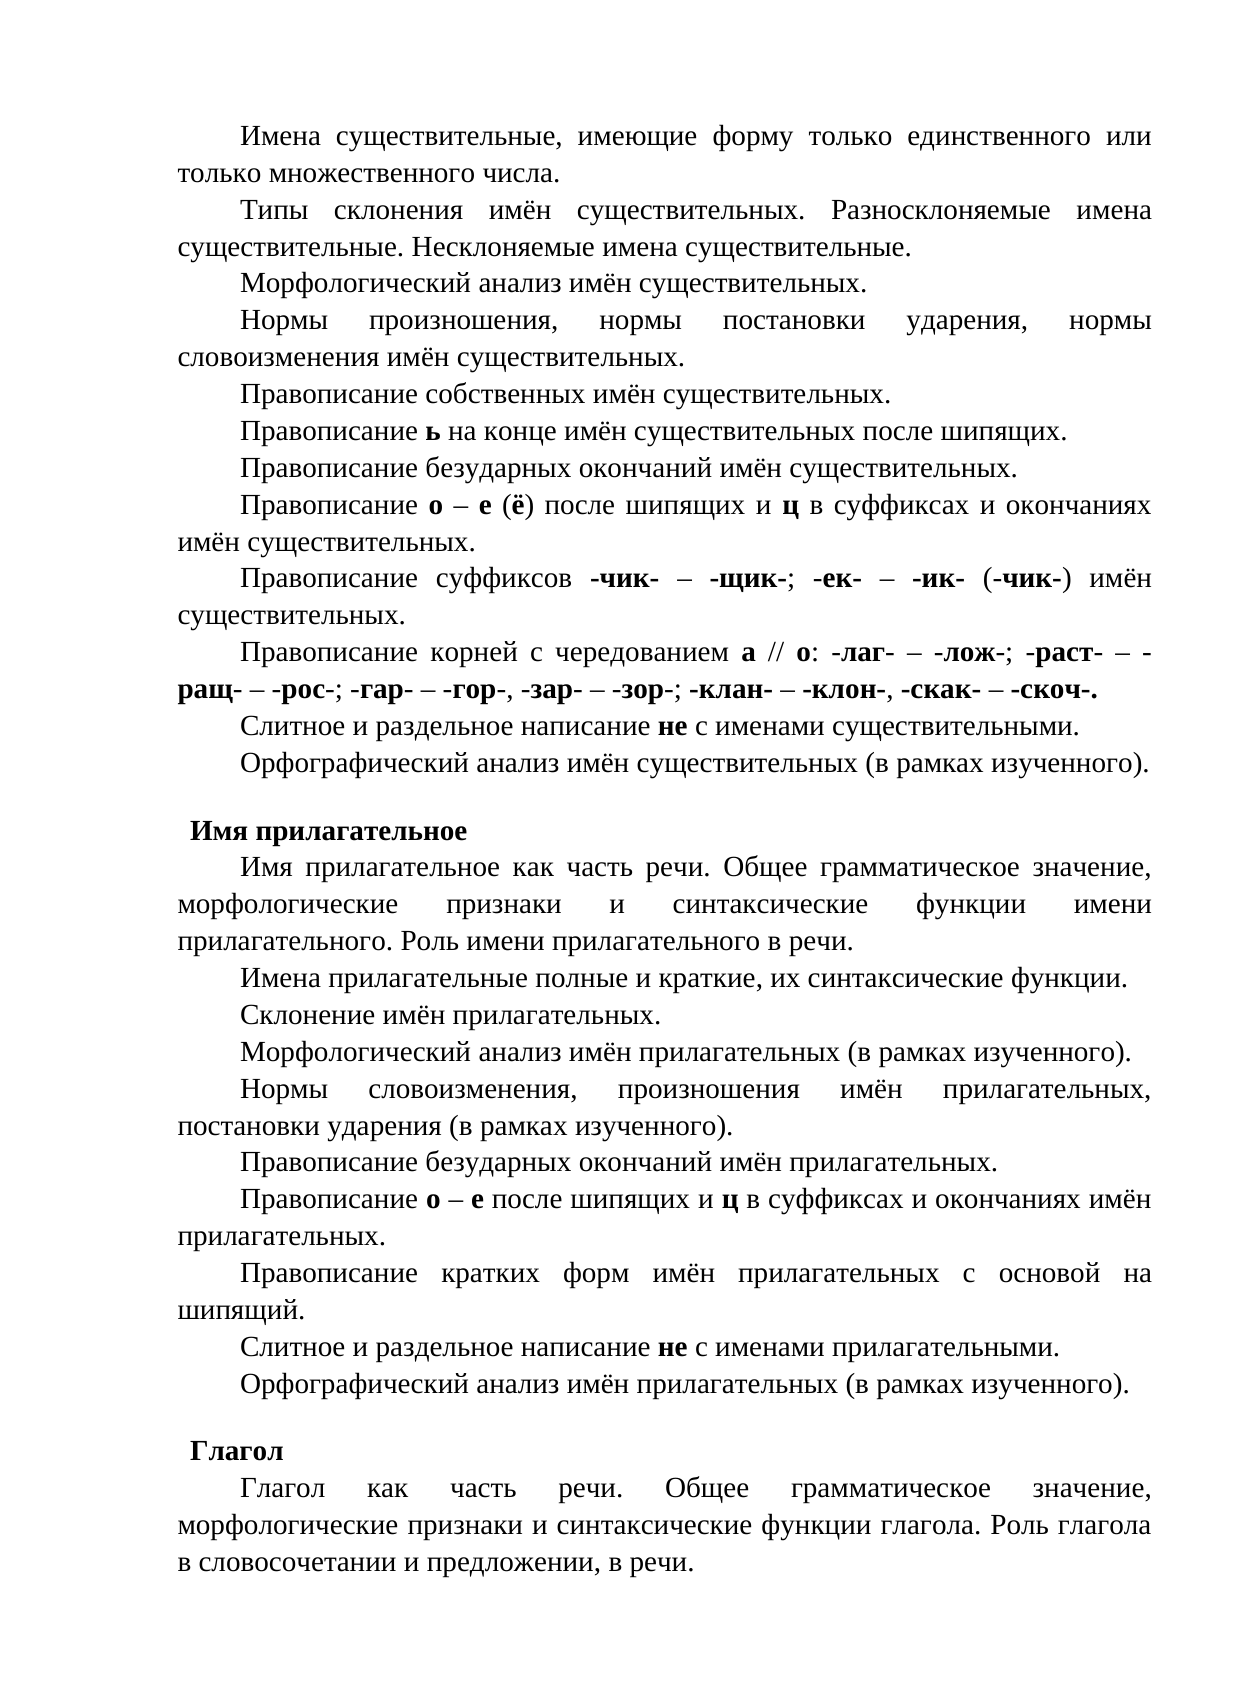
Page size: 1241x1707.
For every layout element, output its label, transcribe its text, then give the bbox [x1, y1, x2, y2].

text Морфологический анализ имён прилагательных (в рамках изученного). [177, 1034, 1152, 1067]
text Правописание собственных имён существительных. [177, 376, 1152, 410]
text Глагол как часть речи. Общее грамматическое значение, морфологические признаки и синтаксические функции глагола. Роль глагола в словосочетании и предложении, в речи. [177, 1470, 1152, 1577]
text Правописание о – е (ё) после шипящих и ц в суффиксах и окончаниях имён существительных. [177, 487, 1152, 557]
text Правописание суффиксов -чик- – -щик-; -ек- – -ик- (-чик-) имён существительных. [177, 561, 1152, 631]
text Правописание безударных окончаний имён существительных. [177, 450, 1152, 483]
text Нормы словоизменения, произношения имён прилагательных, постановки ударения (в рамках изученного). [177, 1071, 1152, 1141]
text Морфологический анализ имён существительных. [177, 266, 1152, 299]
text Слитное и раздельное написание не с именами существительными. [177, 708, 1152, 742]
text Правописание кратких форм имён прилагательных с основой на шипящий. [177, 1255, 1152, 1326]
text Имена существительные, имеющие форму только единственного или только множественного числа. [177, 118, 1152, 188]
text Правописание о – е после шипящих и ц в суффиксах и окончаниях имён прилагательных. [177, 1181, 1152, 1252]
text Имя прилагательное как часть речи. Общее грамматическое значение, морфологические признаки и синтаксические функции имени прилагательного. Роль имени прилагательного в речи. [177, 849, 1152, 957]
text Имя прилагательное [190, 813, 1152, 846]
text Имена прилагательные полные и краткие, их синтаксические функции. [177, 960, 1152, 994]
text Глагол [190, 1433, 1152, 1467]
text Правописание ь на конце имён существительных после шипящих. [177, 413, 1152, 447]
text Орфографический анализ имён существительных (в рамках изученного). [177, 745, 1152, 778]
text Нормы произношения, нормы постановки ударения, нормы словоизменения имён существительных. [177, 302, 1152, 373]
text Типы склонения имён существительных. Разносклоняемые имена существительные. Несклоняемые имена существительные. [177, 192, 1152, 262]
text Орфографический анализ имён прилагательных (в рамках изученного). [177, 1366, 1152, 1399]
text Слитное и раздельное написание не с именами прилагательными. [177, 1329, 1152, 1362]
text Склонение имён прилагательных. [177, 997, 1152, 1031]
text Правописание корней с чередованием а // о: -лаг- – -лож-; -раст- – -ращ- – -рос-; -гар- – -гор-, -зар- – -зор-; -клан- – -клон-, -скак- – -скоч-. [177, 634, 1152, 705]
text Правописание безударных окончаний имён прилагательных. [177, 1144, 1152, 1178]
